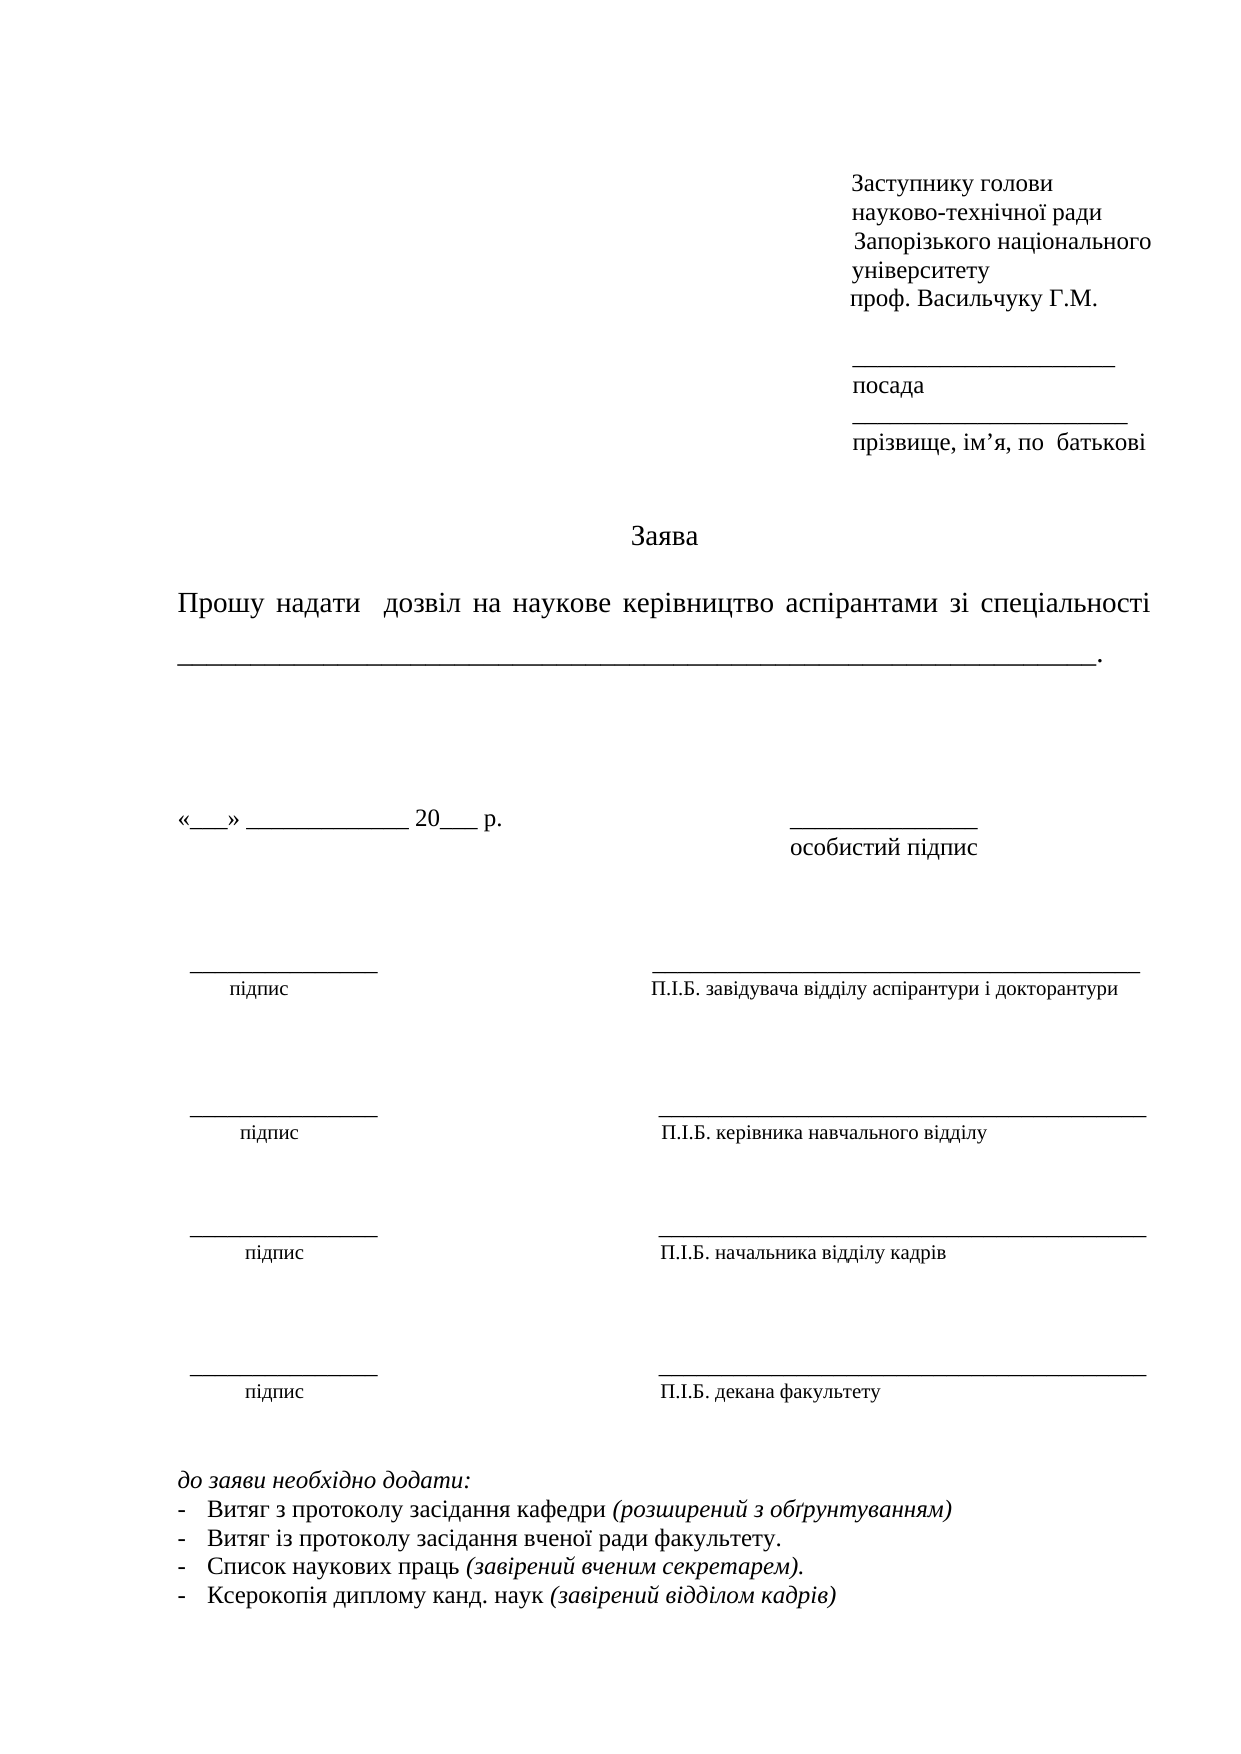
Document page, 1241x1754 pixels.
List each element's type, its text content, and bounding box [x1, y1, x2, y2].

list Витяг з протоколу засідання кафедри (розширений з обґрунтуванням) [177, 1494, 1152, 1523]
text _____________________ [177, 341, 1152, 370]
text Заступнику голови [177, 168, 1152, 197]
list Витяг із протоколу засідання вченої ради факультету. [177, 1523, 1152, 1551]
list Ксерокопія диплому канд. наук (завірений відділом кадрів) [177, 1580, 1152, 1609]
text ______________________ [177, 398, 1152, 427]
text _______________ _______________________________________ [177, 1350, 1152, 1379]
list Список наукових праць (завірений вченим секретарем). [177, 1551, 1152, 1580]
text прізвище, ім’я, по батькові [177, 427, 1152, 456]
text «___» _____________ 20___ р. _______________ [177, 803, 1152, 832]
text підпис П.І.Б. завідувача відділу аспірантури і докторантури [177, 976, 1152, 1000]
text _______________ _______________________________________ [177, 1091, 1152, 1120]
text підпис П.І.Б. керівника навчального відділу [177, 1120, 1152, 1144]
text особистий підпис [177, 832, 1152, 861]
text Прошу надати дозвіл на наукове керівництво аспірантами зі спеціальності _______________________________________________________________. [177, 585, 1152, 669]
text підпис П.І.Б. декана факультету [177, 1379, 1152, 1403]
text науково-технічної ради [177, 197, 1152, 226]
text до заяви необхідно додати: [177, 1465, 1152, 1494]
text підпис П.І.Б. начальника відділу кадрів [177, 1240, 1152, 1264]
text _______________ _______________________________________ [177, 1211, 1152, 1240]
text проф. Васильчуку Г.М. [177, 283, 1152, 312]
text Заява [177, 518, 1152, 552]
text посада [177, 370, 1152, 398]
text Запорізького національного [177, 226, 1152, 255]
text _______________ _______________________________________ [177, 947, 1152, 976]
text університету [177, 255, 1152, 283]
